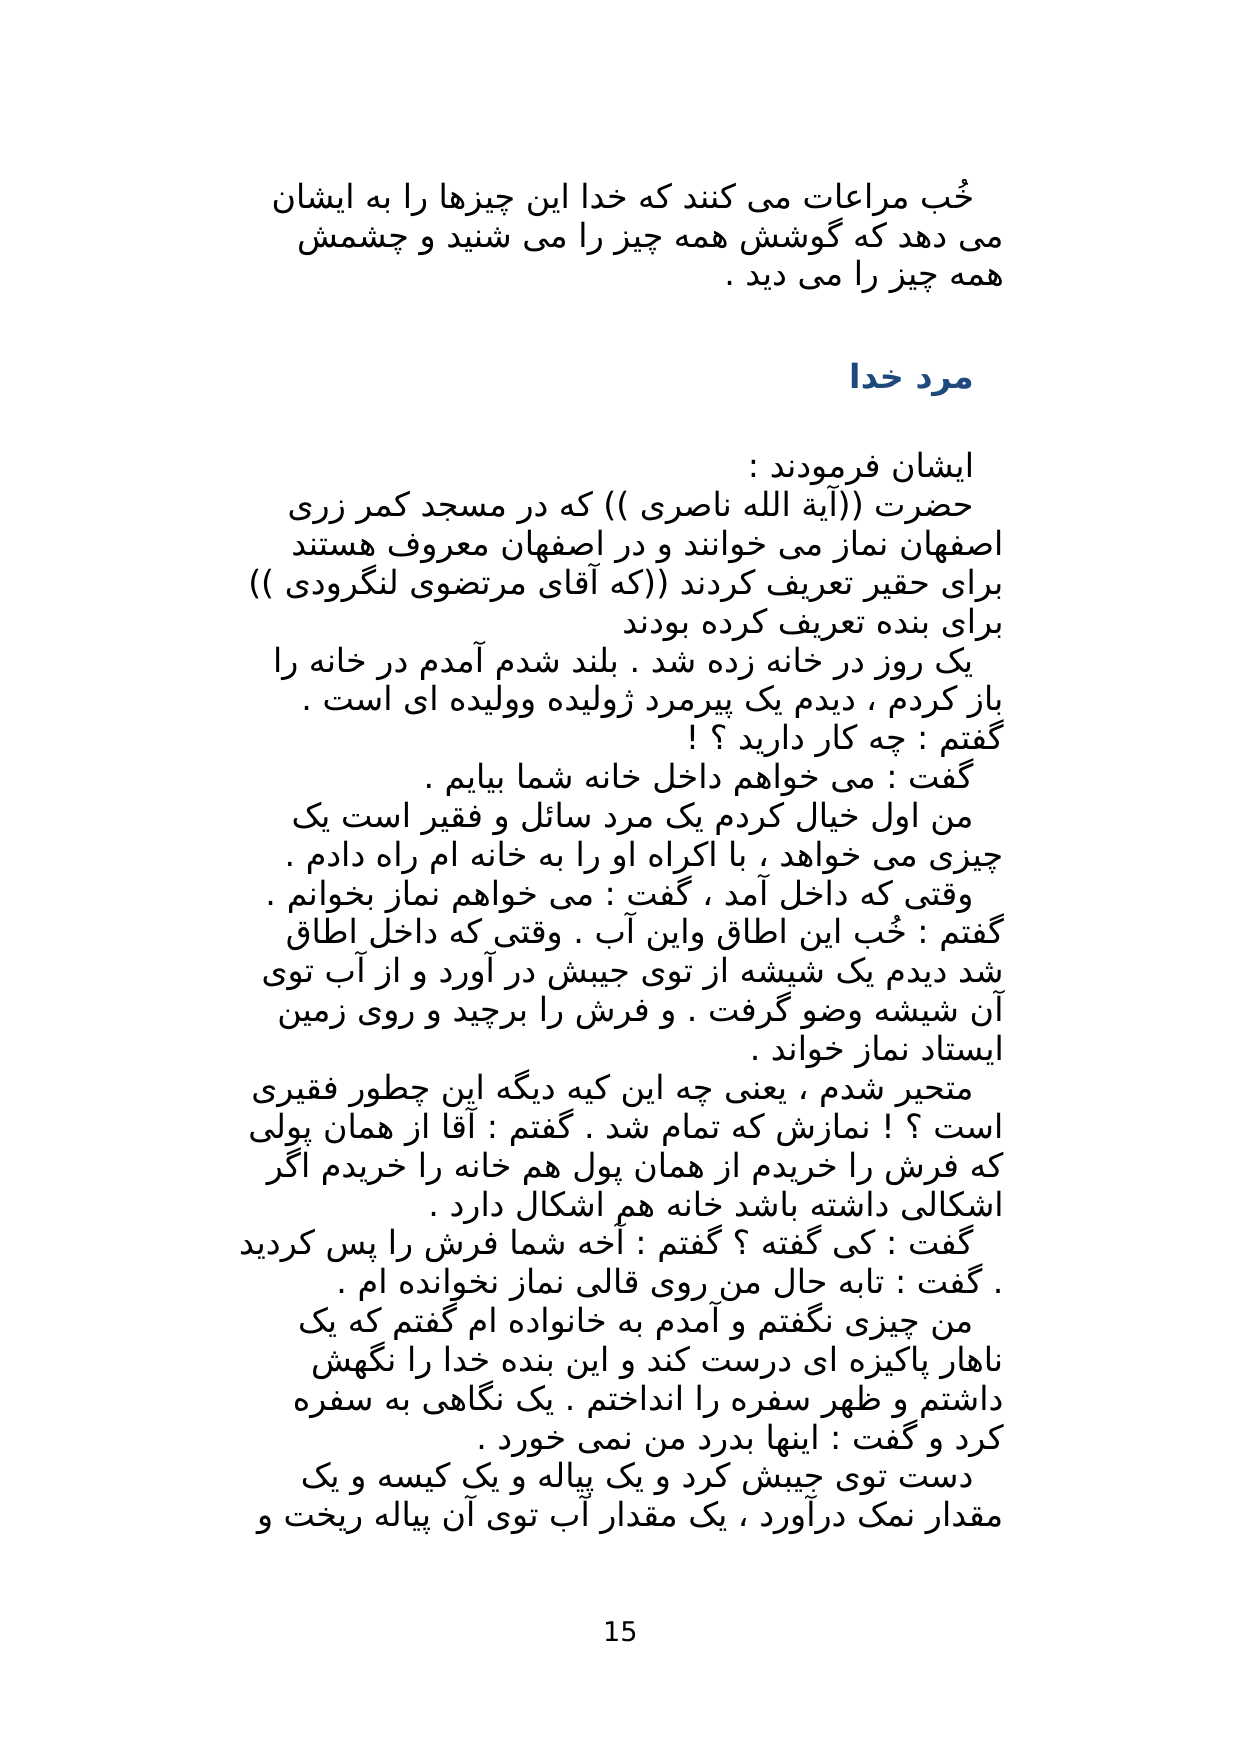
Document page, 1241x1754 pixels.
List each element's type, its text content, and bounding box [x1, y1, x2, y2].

text ایشان فرمودند : [236, 447, 1004, 486]
text متحیر شدم ، یعنی چه این کیه دیگه این چطور فقیری است ؟ ! نمازش که تمام شد . گفتم : آقا از همان پولی که فرش را خریدم از همان پول هم خانه را خریدم اگر اشکالی داشته باشد خانه هم اشکال دارد . [236, 1068, 1004, 1224]
text من اول خیال کردم یک مرد سائل و فقیر است یک چیزی می خواهد ، با اکراه او را به خانه ام راه دادم . [236, 796, 1004, 874]
text وقتی که داخل آمد ، گفت : می خواهم نماز بخوانم . گفتم : خُب این اطاق واین آب . وقتی که داخل اطاق شد دیدم یک شیشه از توی جیبش در آورد و از آب توی آن شیشه وضو گرفت . و فرش را برچید و روی زمین ایستاد نماز خواند . [236, 874, 1004, 1068]
text خُب مراعات می کنند که خدا این چیزها را به ایشان می دهد که گوشش همه چیز را می شنید و چشمش همه چیز را می دید . [236, 177, 1004, 294]
text گفت : می خواهم داخل خانه شما بیایم . [236, 758, 1004, 796]
text یک روز در خانه زده شد . بلند شدم آمدم در خانه را باز کردم ، دیدم یک پیرمرد ژولیده وولیده ای است . گفتم : چه کار دارید ؟ ! [236, 641, 1004, 758]
subtitle مرد خدا [236, 357, 1004, 396]
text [236, 1457, 1004, 1535]
text گفت : کی گفته ؟ گفتم : آخه شما فرش را پس کردید . گفت : تابه حال من روی قالی نماز نخوانده ام . [236, 1224, 1004, 1302]
text حضرت ((آیة الله ناصری )) که در مسجد کمر زری اصفهان نماز می خوانند و در اصفهان معروف هستند برای حقیر تعریف کردند ((که آقای مرتضوی لنگرودی )) برای بنده تعریف کرده بودند [236, 486, 1004, 641]
text من چیزی نگفتم و آمدم به خانواده ام گفتم که یک ناهار پاکیزه ای درست کند و این بنده خدا را نگهش داشتم و ظهر سفره را انداختم . یک نگاهی به سفره کرد و گفت : اینها بدرد من نمی خورد . [236, 1302, 1004, 1457]
